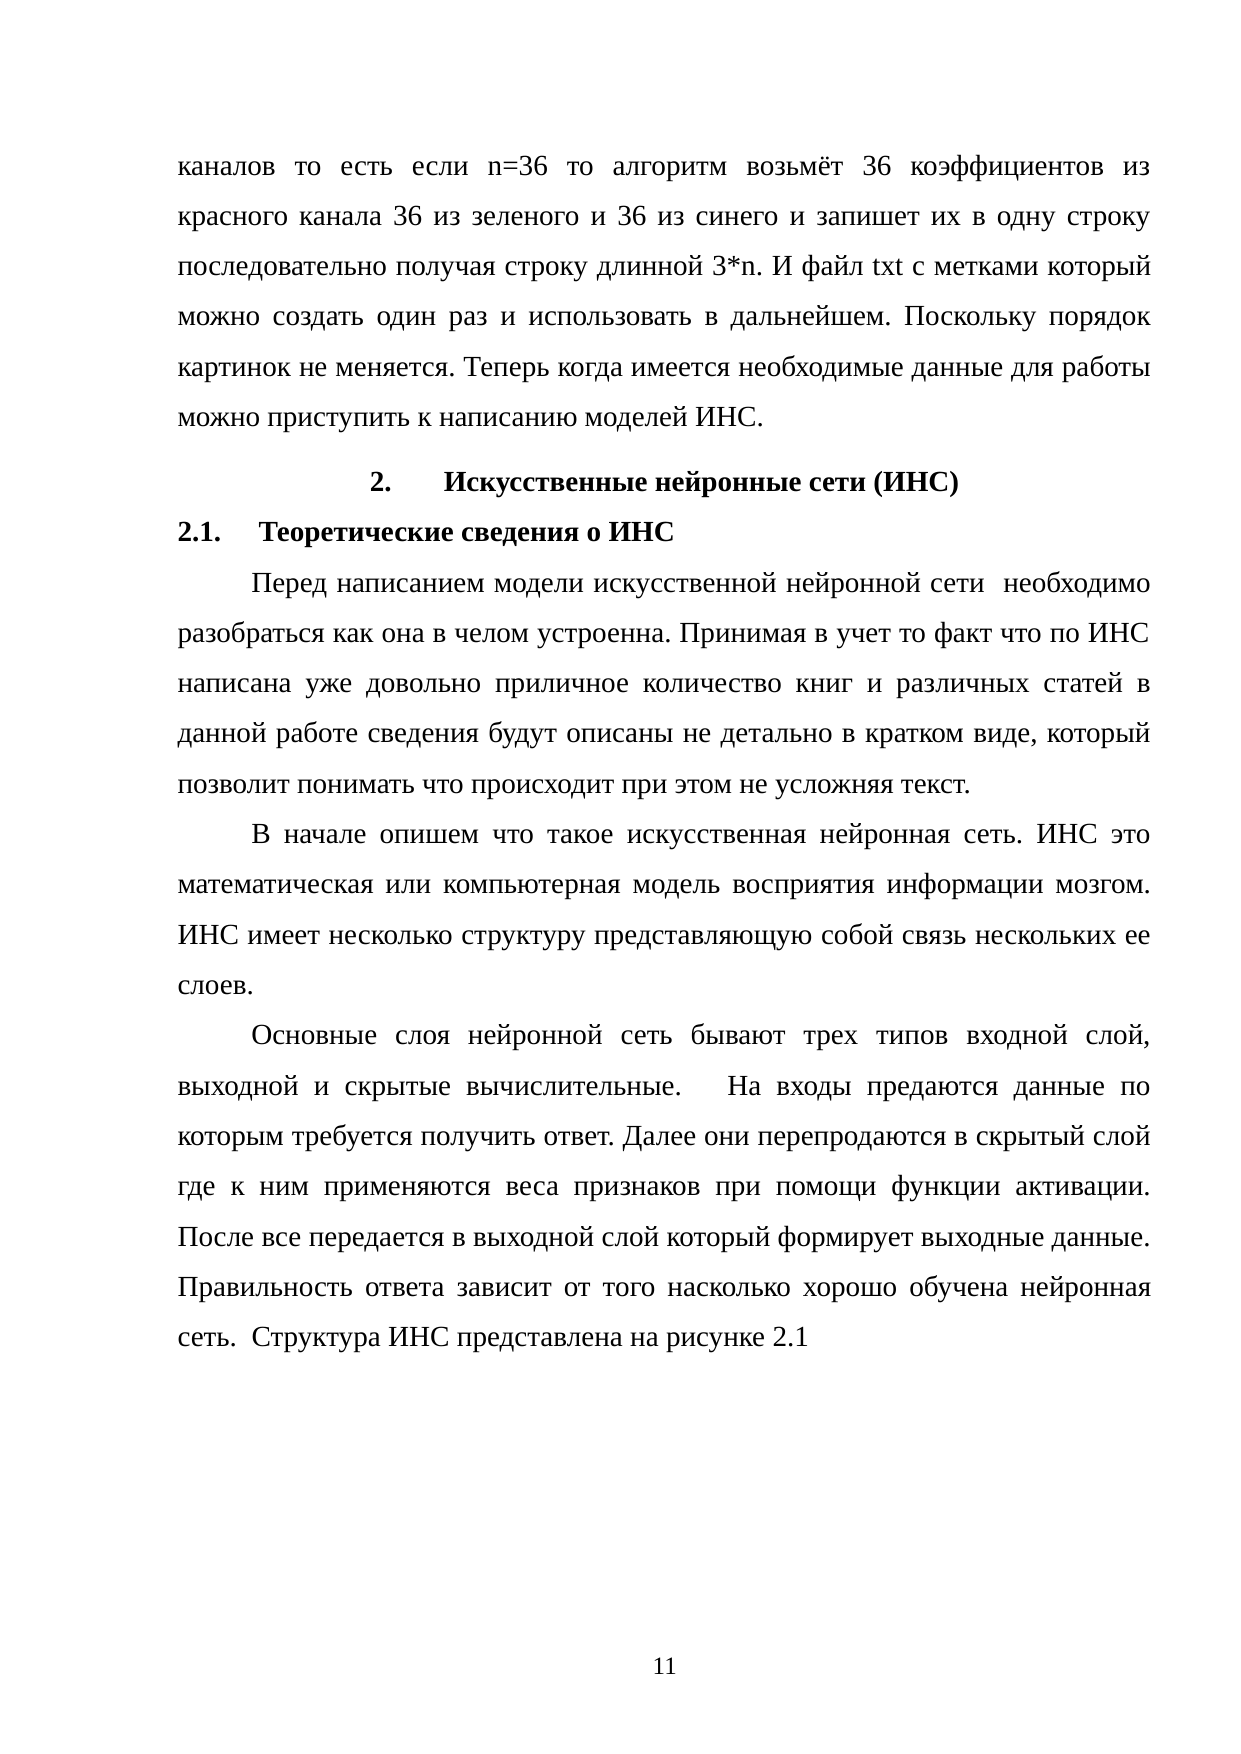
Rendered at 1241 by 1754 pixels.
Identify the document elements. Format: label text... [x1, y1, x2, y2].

text Основные слоя нейронной сеть бывают трех типов входной слой, выходной и скрытые вычислительные. На входы предаются данные по которым требуется получить ответ. Далее они перепродаются в скрытый слой где к ним применяются веса признаков при помощи функции активации. После все передается в выходной слой который формирует выходные данные. Правильность ответа зависит от того насколько хорошо обучена нейронная сеть. Структура ИНС представлена на рисунке 2.1 [177, 1017, 1152, 1353]
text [177, 148, 1152, 433]
text Перед написанием модели искусственной нейронной сети необходимо разобраться как она в челом устроенна. Принимая в учет то факт что по ИНС написана уже довольно приличное количество книг и различных статей в данной работе сведения будут описаны не детально в кратком виде, который позволит понимать что происходит при этом не усложняя текст. [177, 565, 1152, 799]
text В начале опишем что такое искусственная нейронная сеть. ИНС это математическая или компьютерная модель восприятия информации мозгом. ИНС имеет несколько структуру представляющую собой связь нескольких ее слоев. [177, 816, 1152, 1001]
subtitle Искусственные нейронные сети (ИНС) [177, 464, 1152, 498]
subtitle Теоретические сведения о ИНС [177, 514, 1152, 548]
